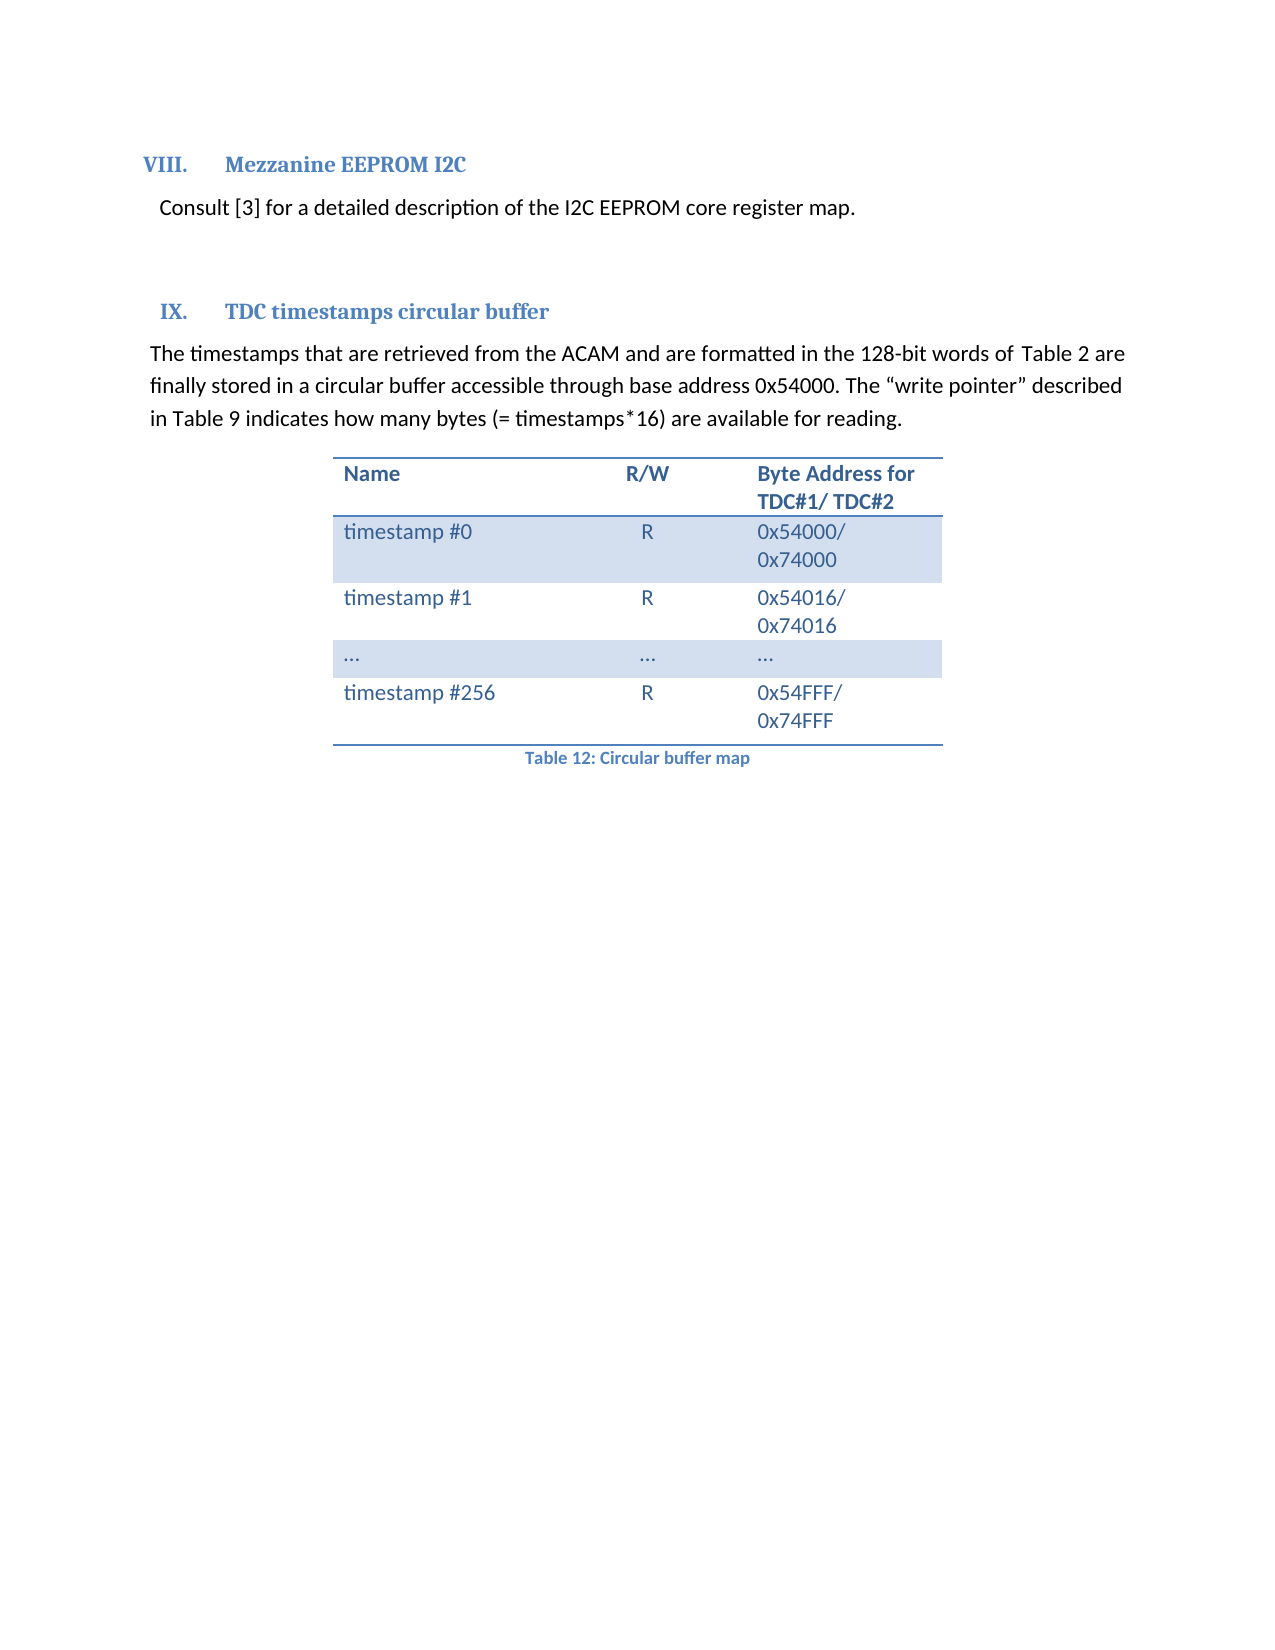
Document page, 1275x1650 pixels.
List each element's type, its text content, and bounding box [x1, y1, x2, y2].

table_cell … [549, 640, 746, 678]
table_cell R [549, 678, 746, 744]
table_cell 0x54FFF/ 0x74FFF [746, 678, 942, 744]
table_cell timestamp #256 [333, 678, 549, 744]
table_cell … [746, 640, 942, 678]
table_cell timestamp #0 [333, 517, 549, 583]
table_header Name [333, 459, 549, 515]
table_cell 0x54016/ 0x74016 [746, 584, 942, 639]
table_cell 0x54000/ 0x74000 [746, 517, 942, 583]
subtitle TDC timestamps circular buffer [187, 299, 1125, 325]
table_cell R [549, 517, 746, 583]
table_cell R [549, 584, 746, 639]
table_header Byte Address for TDC#1/ TDC#2 [746, 459, 942, 515]
text Consult [3] for a detailed description of the I2C EEPROM core register map. [159, 193, 1125, 221]
table_cell timestamp #1 [333, 584, 549, 639]
table_cell … [333, 640, 549, 678]
subtitle Mezzanine EEPROM I2C [187, 152, 1125, 178]
table_header R/W [549, 459, 746, 515]
